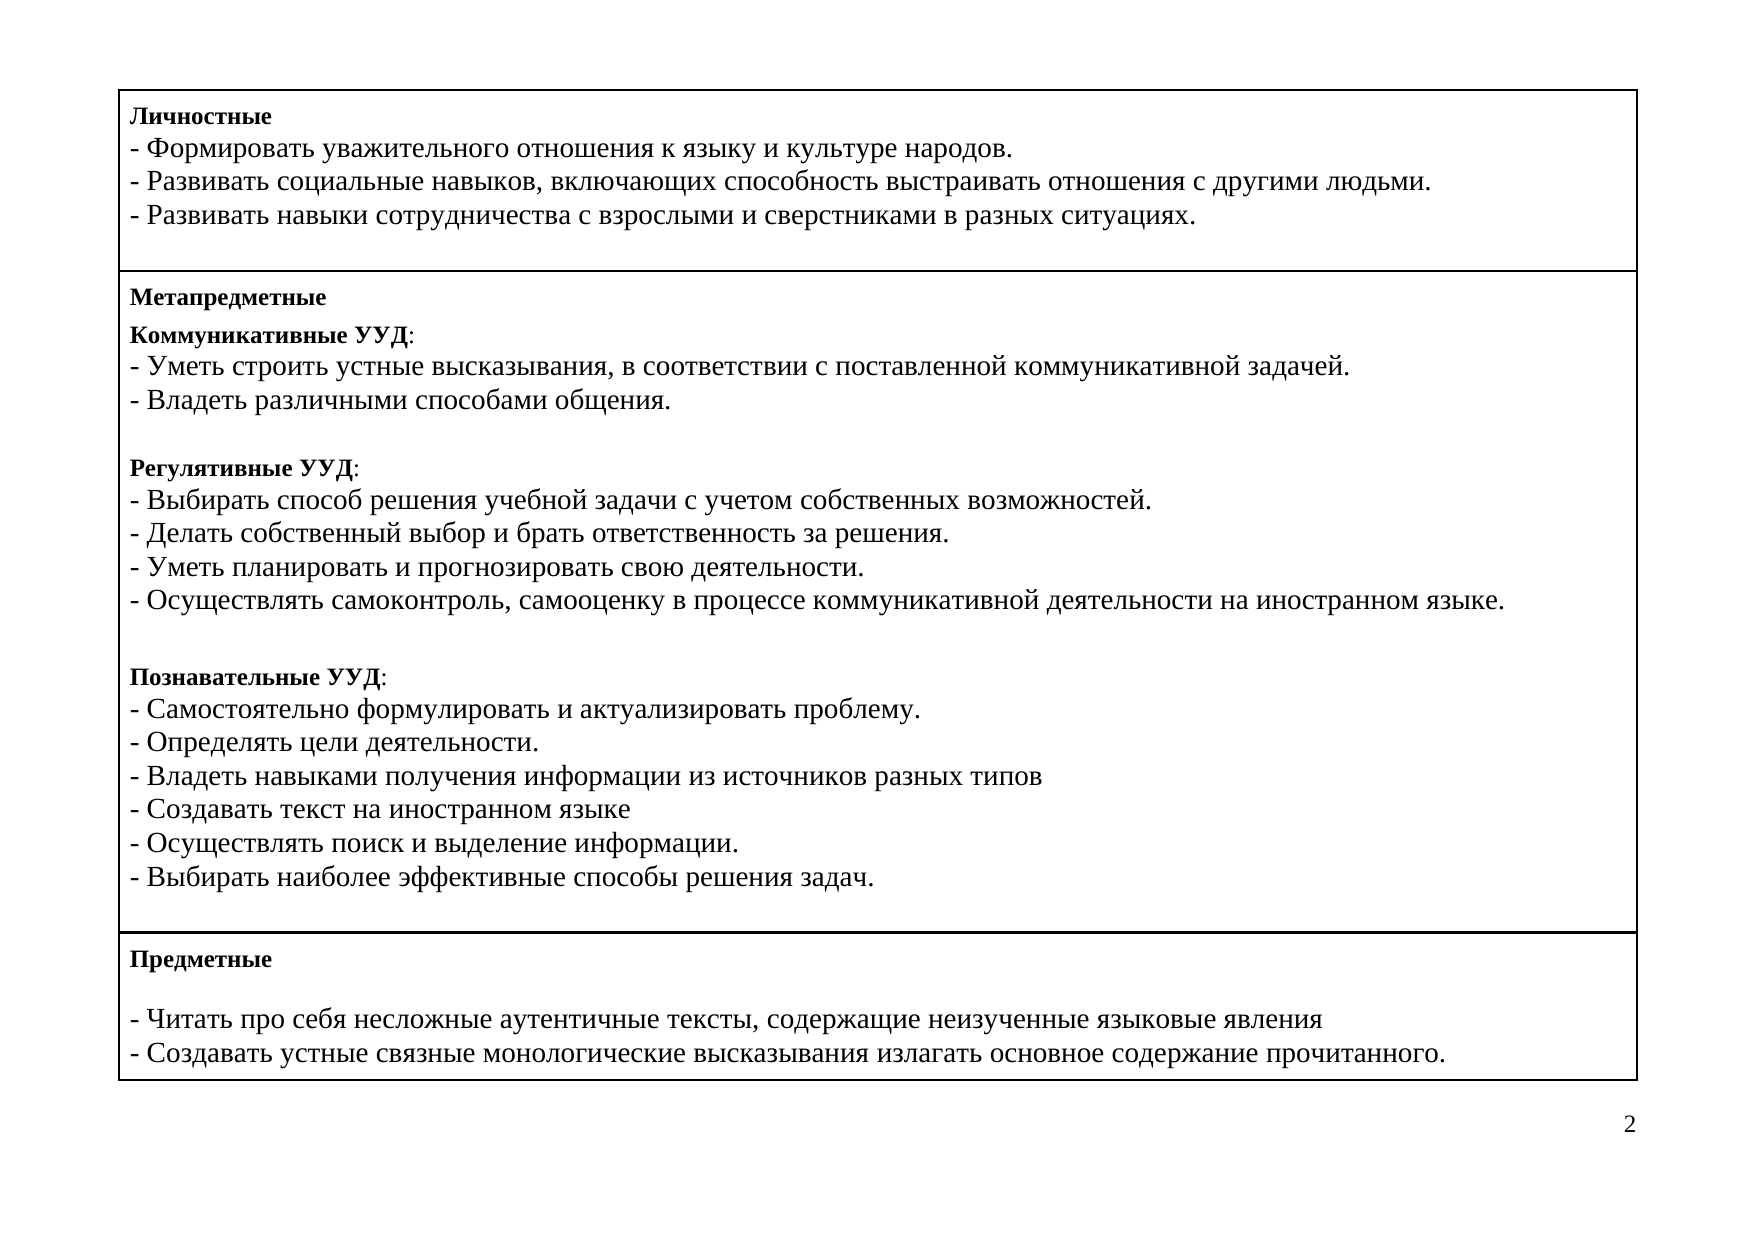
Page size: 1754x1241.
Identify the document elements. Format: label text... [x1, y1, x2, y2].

table_cell Метапредметные Коммуникативные УУД: - Уметь строить устные высказывания, в соответствии с поставленной коммуникативной задачей. - Владеть различными способами общения. Регулятивные УУД: - Выбирать способ решения учебной задачи с учетом собственных возможностей. - Делать собственный выбор и брать ответственность за решения. - Уметь планировать и прогнозировать свою деятельности. - Осуществлять самоконтроль, самооценку в процессе коммуникативной деятельности на иностранном языке. Познавательные УУД: - Самостоятельно формулировать и актуализировать проблему. - Определять цели деятельности. - Владеть навыками получения информации из источников разных типов - Создавать текст на иностранном языке - Осуществлять поиск и выделение информации. - Выбирать наиболее эффективные способы решения задач. [120, 272, 1636, 931]
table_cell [120, 934, 1636, 1079]
table_cell Личностные - Формировать уважительного отношения к языку и культуре народов. - Развивать социальные навыков, включающих способность выстраивать отношения с другими людьми. - Развивать навыки сотрудничества с взрослыми и сверстниками в разных ситуациях. [120, 91, 1636, 270]
